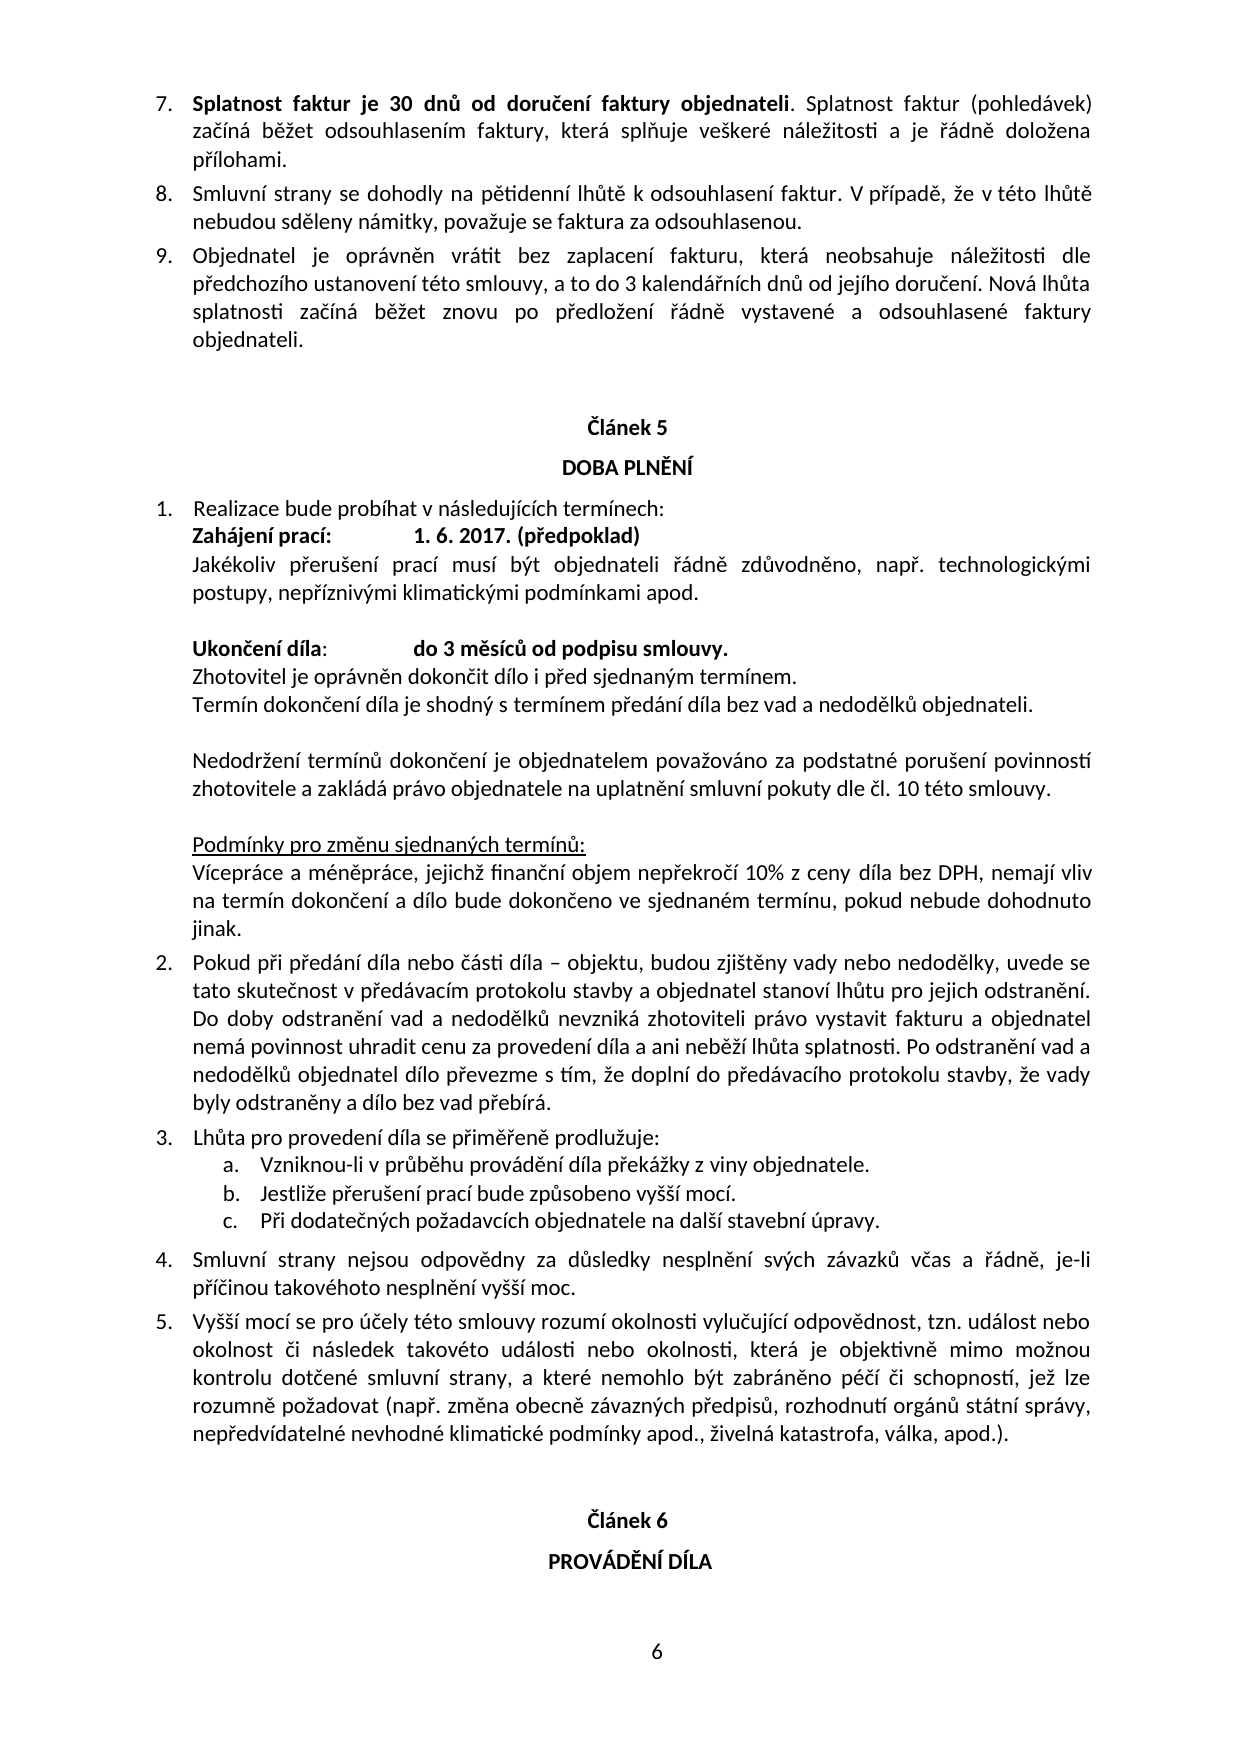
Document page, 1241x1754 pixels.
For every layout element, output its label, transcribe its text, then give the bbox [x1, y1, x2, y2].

list Ukončení díla: do 3 měsíců od podpisu smlouvy. [192, 634, 1093, 662]
list Vyšší mocí se pro účely této smlouvy rozumí okolnosti vylučující odpovědnost, tzn. událost nebo okolnost či následek takovéto události nebo okolnosti, která je objektivně mimo možnou kontrolu dotčené smluvní strany, a které nemohlo být zabráněno péčí či schopností, jež lze rozumně požadovat (např. změna obecně závazných předpisů, rozhodnutí orgánů státní správy, nepředvídatelné nevhodné klimatické podmínky apod., živelná katastrofa, válka, apod.). [155, 1307, 1093, 1447]
list Realizace bude probíhat v následujících termínech: [156, 494, 1093, 522]
list Vzniknou-li v průběhu provádění díla překážky z viny objednatele. [223, 1151, 1093, 1179]
list Jestliže přerušení prací bude způsobeno vyšší mocí. [223, 1179, 1093, 1207]
list Smluvní strany se dohodly na pětidenní lhůtě k odsouhlasení faktur. V případě, že v této lhůtě nebudou sděleny námitky, považuje se faktura za odsouhlasenou. [155, 179, 1093, 235]
list Zahájení prací: 1. 6. 2017. (předpoklad) [192, 522, 1093, 550]
list Podmínky pro změnu sjednaných termínů: [192, 830, 1093, 858]
list Při dodatečných požadavcích objednatele na další stavební úpravy. [223, 1207, 1093, 1235]
text Provádění díla [162, 1547, 1093, 1575]
subtitle Článek 6 [162, 1507, 1093, 1534]
list Lhůta pro provedení díla se přiměřeně prodlužuje: [156, 1123, 1093, 1151]
list Splatnost faktur je 30 dnů od doručení faktury objednateli. Splatnost faktur (pohledávek) začíná běžet odsouhlasením faktury, která splňuje veškeré náležitosti a je řádně doložena přílohami. [155, 89, 1093, 173]
text DOBA PLNĚNÍ [162, 453, 1093, 481]
list Jakékoliv přerušení prací musí být objednateli řádně zdůvodněno, např. technologickými postupy, nepříznivými klimatickými podmínkami apod. [192, 550, 1093, 606]
list Vícepráce a méněpráce, jejichž finanční objem nepřekročí 10% z ceny díla bez DPH, nemají vliv na termín dokončení a dílo bude dokončeno ve sjednaném termínu, pokud nebude dohodnuto jinak. [192, 858, 1093, 942]
list Nedodržení termínů dokončení je objednatelem považováno za podstatné porušení povinností zhotovitele a zakládá právo objednatele na uplatnění smluvní pokuty dle čl. 10 této smlouvy. [192, 746, 1093, 802]
list Objednatel je oprávněn vrátit bez zaplacení fakturu, která neobsahuje náležitosti dle předchozího ustanovení této smlouvy, a to do 3 kalendářních dnů od jejího doručení. Nová lhůta splatnosti začíná běžet znovu po předložení řádně vystavené a odsouhlasené faktury objednateli. [155, 241, 1093, 353]
list Pokud při předání díla nebo části díla – objektu, budou zjištěny vady nebo nedodělky, uvede se tato skutečnost v předávacím protokolu stavby a objednatel stanoví lhůtu pro jejich odstranění. Do doby odstranění vad a nedodělků nevzniká zhotoviteli právo vystavit fakturu a objednatel nemá povinnost uhradit cenu za provedení díla a ani neběží lhůta splatnosti. Po odstranění vad a nedodělků objednatel dílo převezme s tím, že doplní do předávacího protokolu stavby, že vady byly odstraněny a dílo bez vad přebírá. [155, 948, 1093, 1116]
list Smluvní strany nejsou odpovědny za důsledky nesplnění svých závazků včas a řádně, je-li příčinou takovéhoto nesplnění vyšší moc. [155, 1245, 1093, 1301]
subtitle Článek 5 [162, 413, 1093, 441]
list Zhotovitel je oprávněn dokončit dílo i před sjednaným termínem. [192, 662, 1093, 690]
list Termín dokončení díla je shodný s termínem předání díla bez vad a nedodělků objednateli. [192, 690, 1093, 718]
